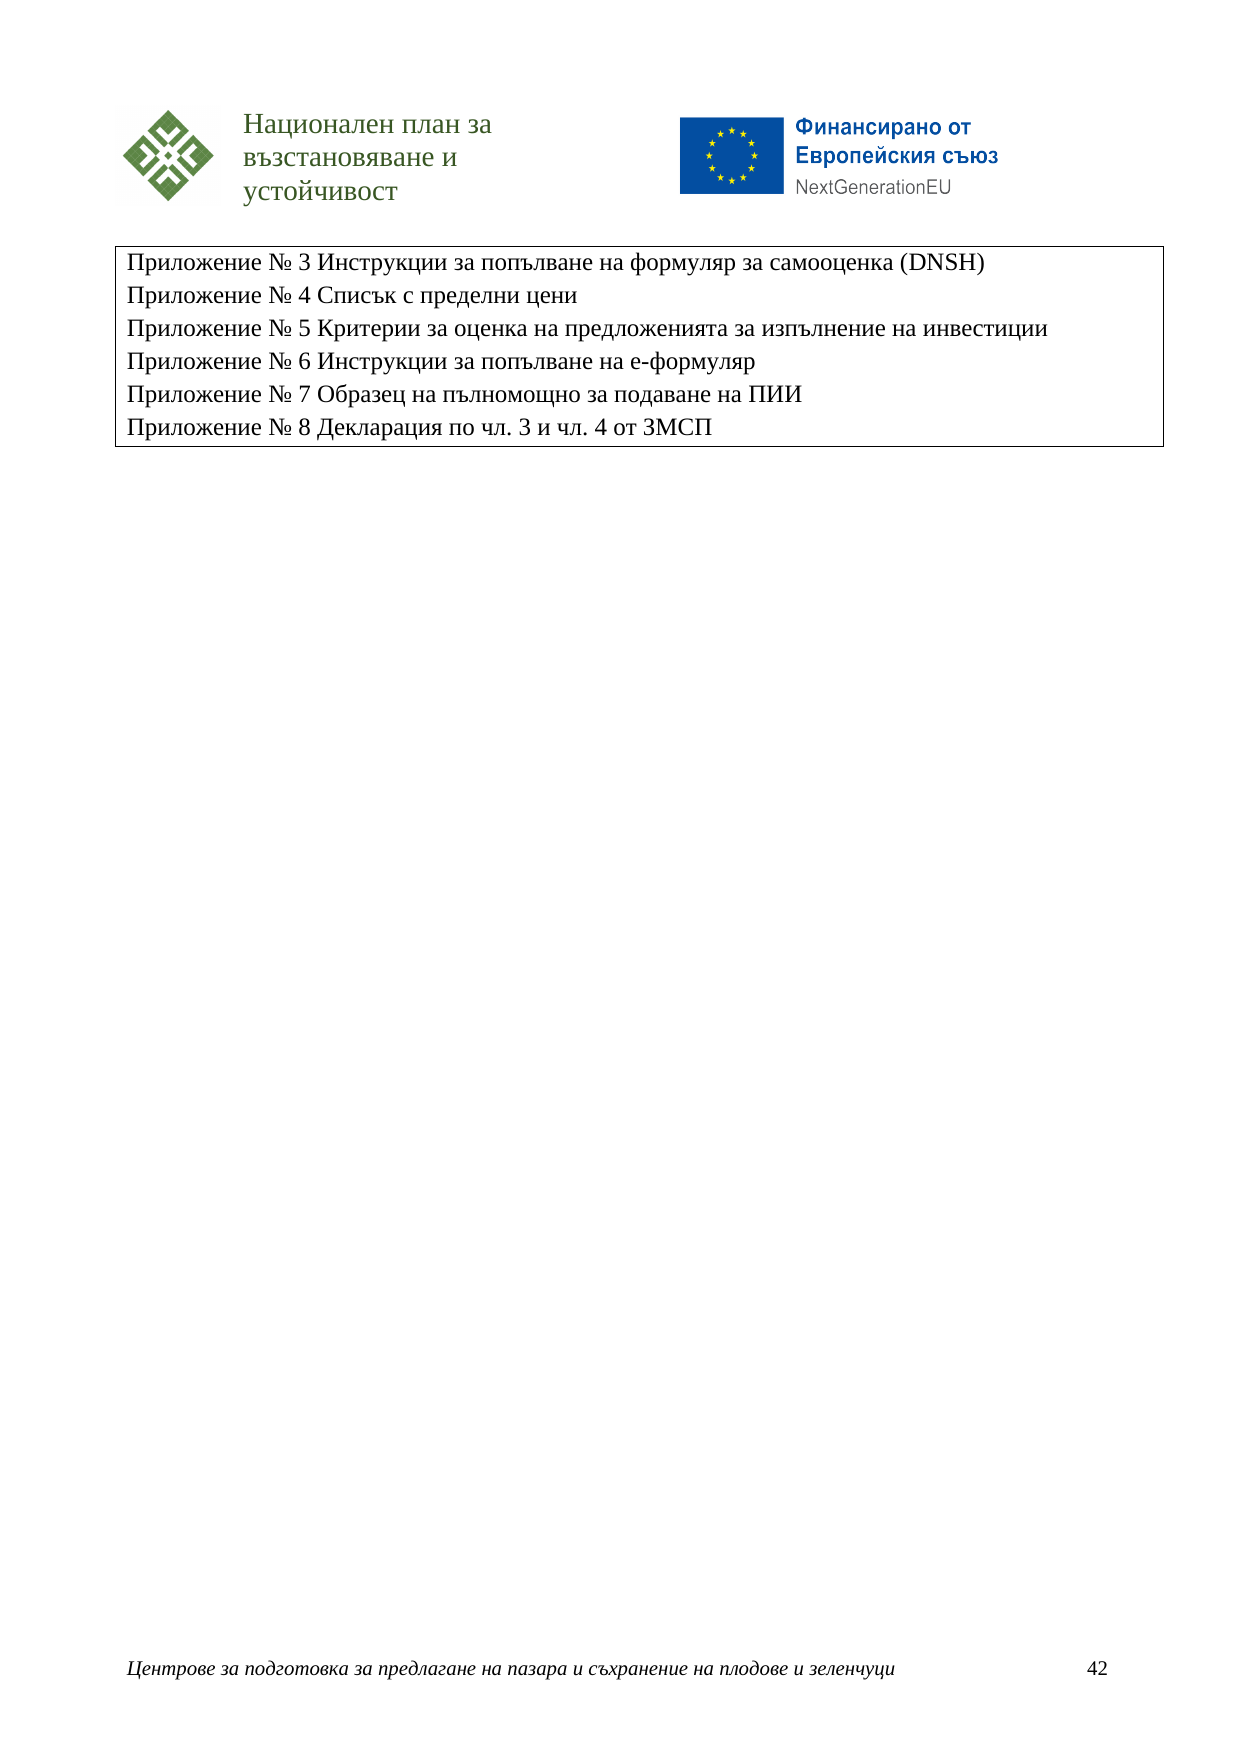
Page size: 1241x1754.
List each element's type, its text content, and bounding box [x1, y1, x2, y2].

picture [672, 105, 1028, 204]
picture [114, 105, 222, 206]
